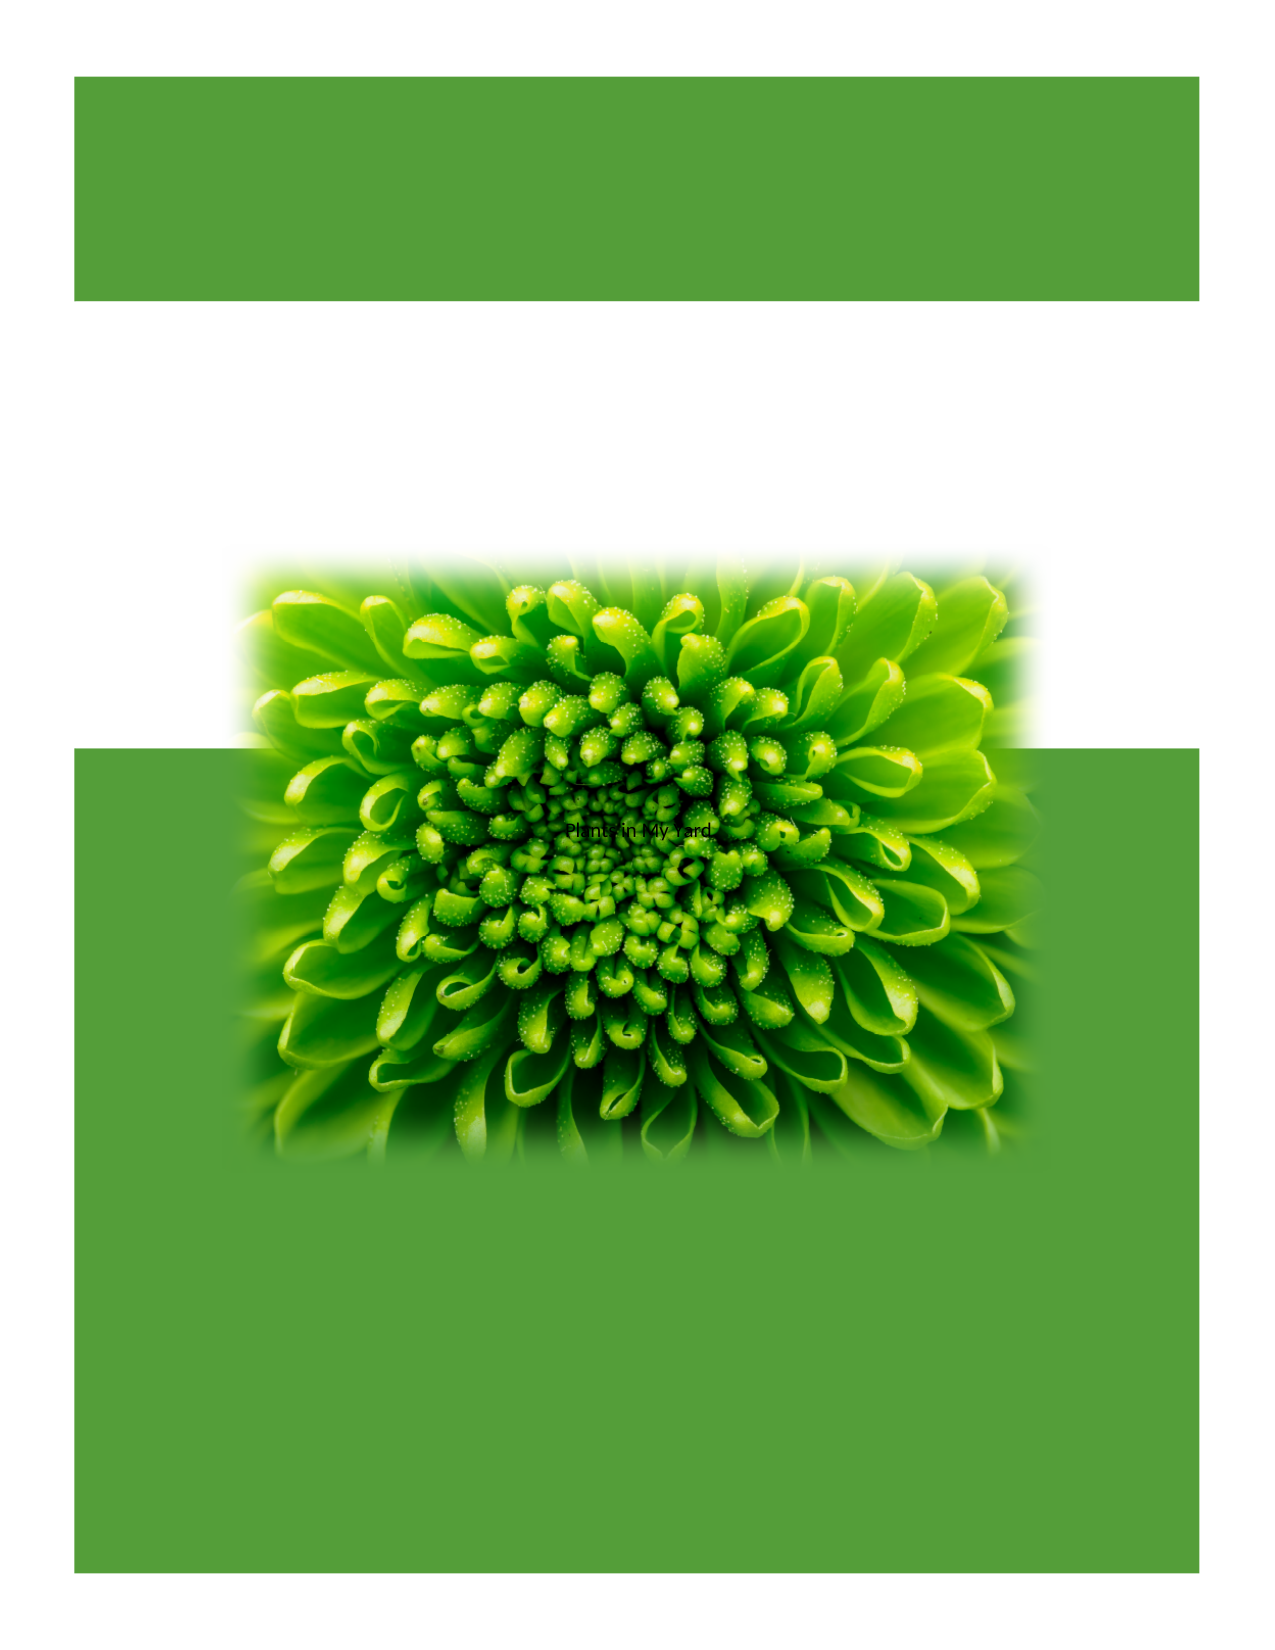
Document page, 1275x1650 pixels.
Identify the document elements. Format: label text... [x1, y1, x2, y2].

text Special features: Attracts Butterflies, Deer Resistant, Drought Tolerant [270, 592, 1003, 749]
picture [271, 600, 1002, 1124]
